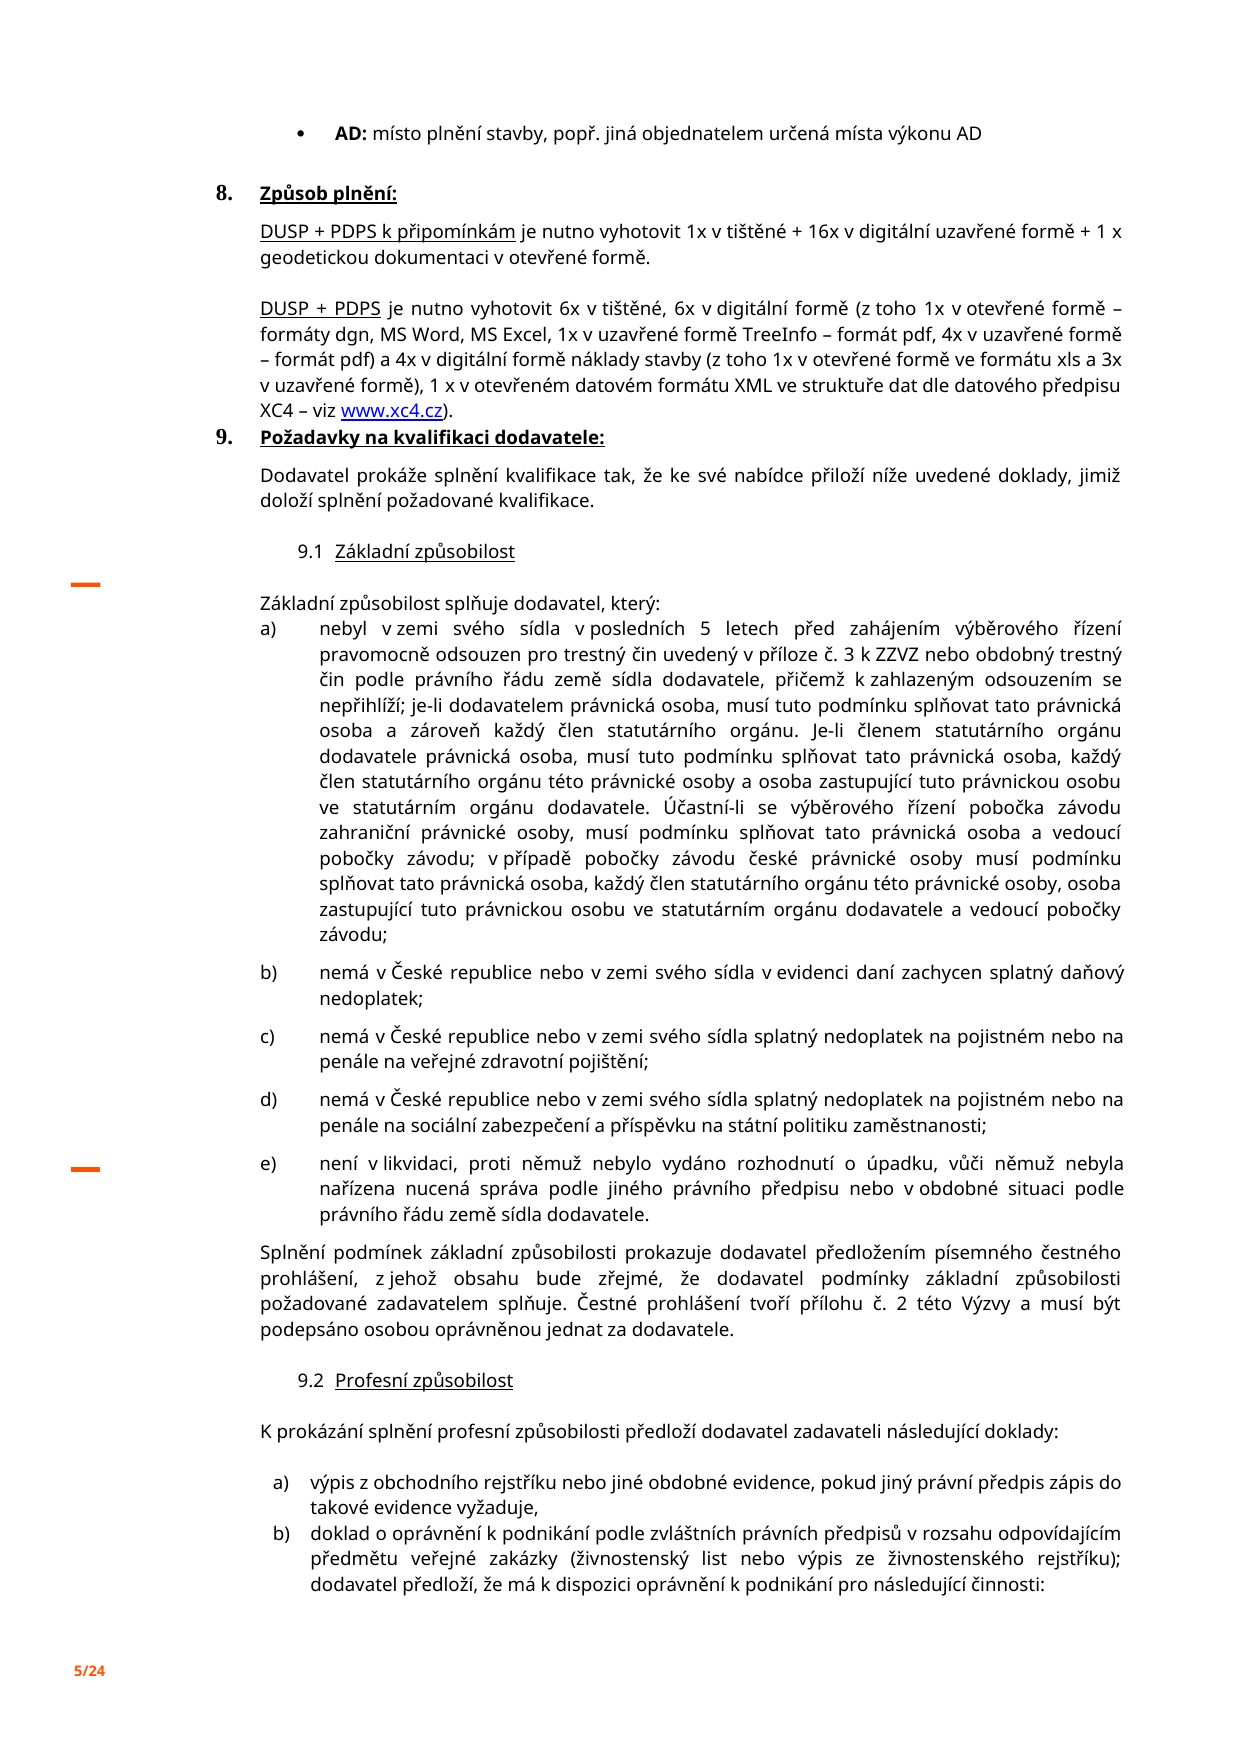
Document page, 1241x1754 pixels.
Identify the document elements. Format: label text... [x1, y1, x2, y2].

list DUSP + PDPS je nutno vyhotovit 6x v tištěné, 6x v digitální formě (z toho 1x v otevřené formě – formáty dgn, MS Word, MS Excel, 1x v uzavřené formě TreeInfo – formát pdf, 4x v uzavřené formě – formát pdf) a 4x v digitální formě náklady stavby (z toho 1x v otevřené formě ve formátu xls a 3x v uzavřené formě), 1 x v otevřeném datovém formátu XML ve struktuře dat dle datového předpisu XC4 – viz www.xc4.cz). [260, 295, 1122, 423]
text b) nemá v České republice nebo v zemi svého sídla v evidenci daní zachycen splatný daňový nedoplatek; [260, 959, 1124, 1011]
list doklad o oprávnění k podnikání podle zvláštních právních předpisů v rozsahu odpovídajícím předmětu veřejné zakázky (živnostenský list nebo výpis ze živnostenského rejstříku); dodavatel předloží, že má k dispozici oprávnění k podnikání pro následující činnosti: [273, 1520, 1122, 1597]
text Splnění podmínek základní způsobilosti prokazuje dodavatel předložením písemného čestného prohlášení, z jehož obsahu bude zřejmé, že dodavatel podmínky základní způsobilosti požadované zadavatelem splňuje. Čestné prohlášení tvoří přílohu č. 2 této Výzvy a musí být podepsáno osobou oprávněnou jednat za dodavatele. [260, 1239, 1122, 1341]
list DUSP + PDPS k připomínkám je nutno vyhotovit 1x v tištěné + 16x v digitální uzavřené formě + 1 x geodetickou dokumentaci v otevřené formě. [260, 219, 1122, 270]
list Profesní způsobilost [297, 1367, 1122, 1392]
text e) není v likvidaci, proti němuž nebylo vydáno rozhodnutí o úpadku, vůči němuž nebyla nařízena nucená správa podle jiného právního předpisu nebo v obdobné situaci podle právního řádu země sídla dodavatele. [260, 1150, 1124, 1227]
list Základní způsobilost [297, 539, 1122, 564]
list AD: místo plnění stavby, popř. jiná objednatelem určená místa výkonu AD [297, 121, 1122, 146]
text K prokázání splnění profesní způsobilosti předloží dodavatel zadavateli následující doklady: [260, 1418, 1122, 1443]
list Požadavky na kvalifikaci dodavatele: [216, 423, 1122, 450]
text d) nemá v České republice nebo v zemi svého sídla splatný nedoplatek na pojistném nebo na penále na sociální zabezpečení a příspěvku na státní politiku zaměstnanosti; [260, 1087, 1124, 1138]
text a) nebyl v zemi svého sídla v posledních 5 letech před zahájením výběrového řízení pravomocně odsouzen pro trestný čin uvedený v příloze č. 3 k ZZVZ nebo obdobný trestný čin podle právního řádu země sídla dodavatele, přičemž k zahlazeným odsouzením se nepřihlíží; je-li dodavatelem právnická osoba, musí tuto podmínku splňovat tato právnická osoba a zároveň každý člen statutárního orgánu. Je-li členem statutárního orgánu dodavatele právnická osoba, musí tuto podmínku splňovat tato právnická osoba, každý člen statutárního orgánu této právnické osoby a osoba zastupující tuto právnickou osobu ve statutárním orgánu dodavatele. Účastní-li se výběrového řízení pobočka závodu zahraniční právnické osoby, musí podmínku splňovat tato právnická osoba a vedoucí pobočky závodu; v případě pobočky závodu české právnické osoby musí podmínku splňovat tato právnická osoba, každý člen statutárního orgánu této právnické osoby, osoba zastupující tuto právnickou osobu ve statutárním orgánu dodavatele a vedoucí pobočky závodu; [260, 615, 1122, 947]
list Způsob plnění: [216, 179, 1122, 206]
text c) nemá v České republice nebo v zemi svého sídla splatný nedoplatek na pojistném nebo na penále na veřejné zdravotní pojištění; [260, 1023, 1124, 1074]
text Dodavatel prokáže splnění kvalifikace tak, že ke své nabídce přiloží níže uvedené doklady, jimiž doloží splnění požadované kvalifikace. [260, 462, 1122, 513]
list výpis z obchodního rejstříku nebo jiné obdobné evidence, pokud jiný právní předpis zápis do takové evidence vyžaduje, [273, 1469, 1122, 1520]
text Základní způsobilost splňuje dodavatel, který: [216, 590, 1122, 615]
